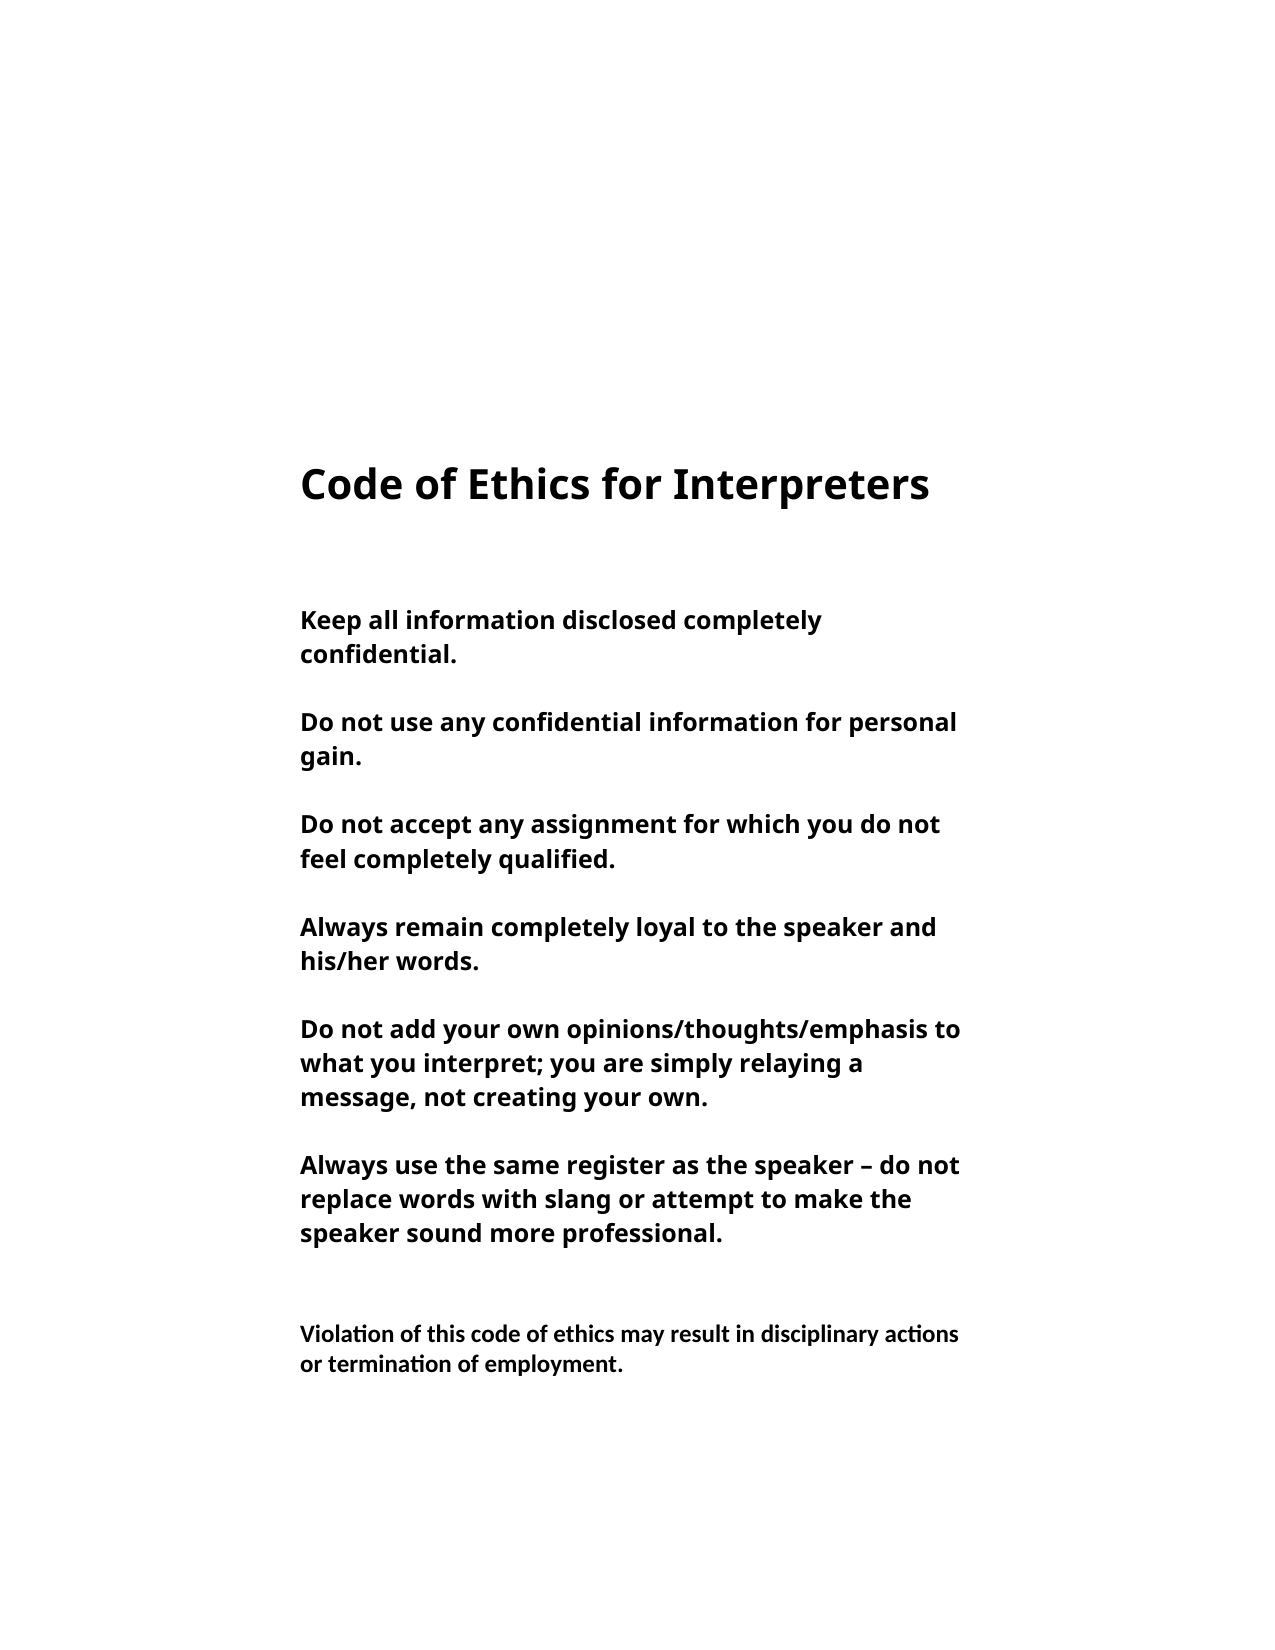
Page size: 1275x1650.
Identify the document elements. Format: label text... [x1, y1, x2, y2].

text Do not accept any assignment for which you do not feel completely qualified. [300, 807, 975, 875]
text Violation of this code of ethics may result in disciplinary actions or termination of employment. [300, 1318, 975, 1379]
text Keep all information disclosed completely confidential. [300, 603, 975, 671]
text Do not use any confidential information for personal gain. [300, 705, 975, 773]
text Always remain completely loyal to the speaker and his/her words. [300, 909, 975, 977]
text Always use the same register as the speaker – do not replace words with slang or attempt to make the speaker sound more professional. [300, 1148, 975, 1250]
text Code of Ethics for Interpreters [300, 455, 975, 512]
text Do not add your own opinions/thoughts/emphasis to what you interpret; you are simply relaying a message, not creating your own. [300, 1012, 975, 1114]
